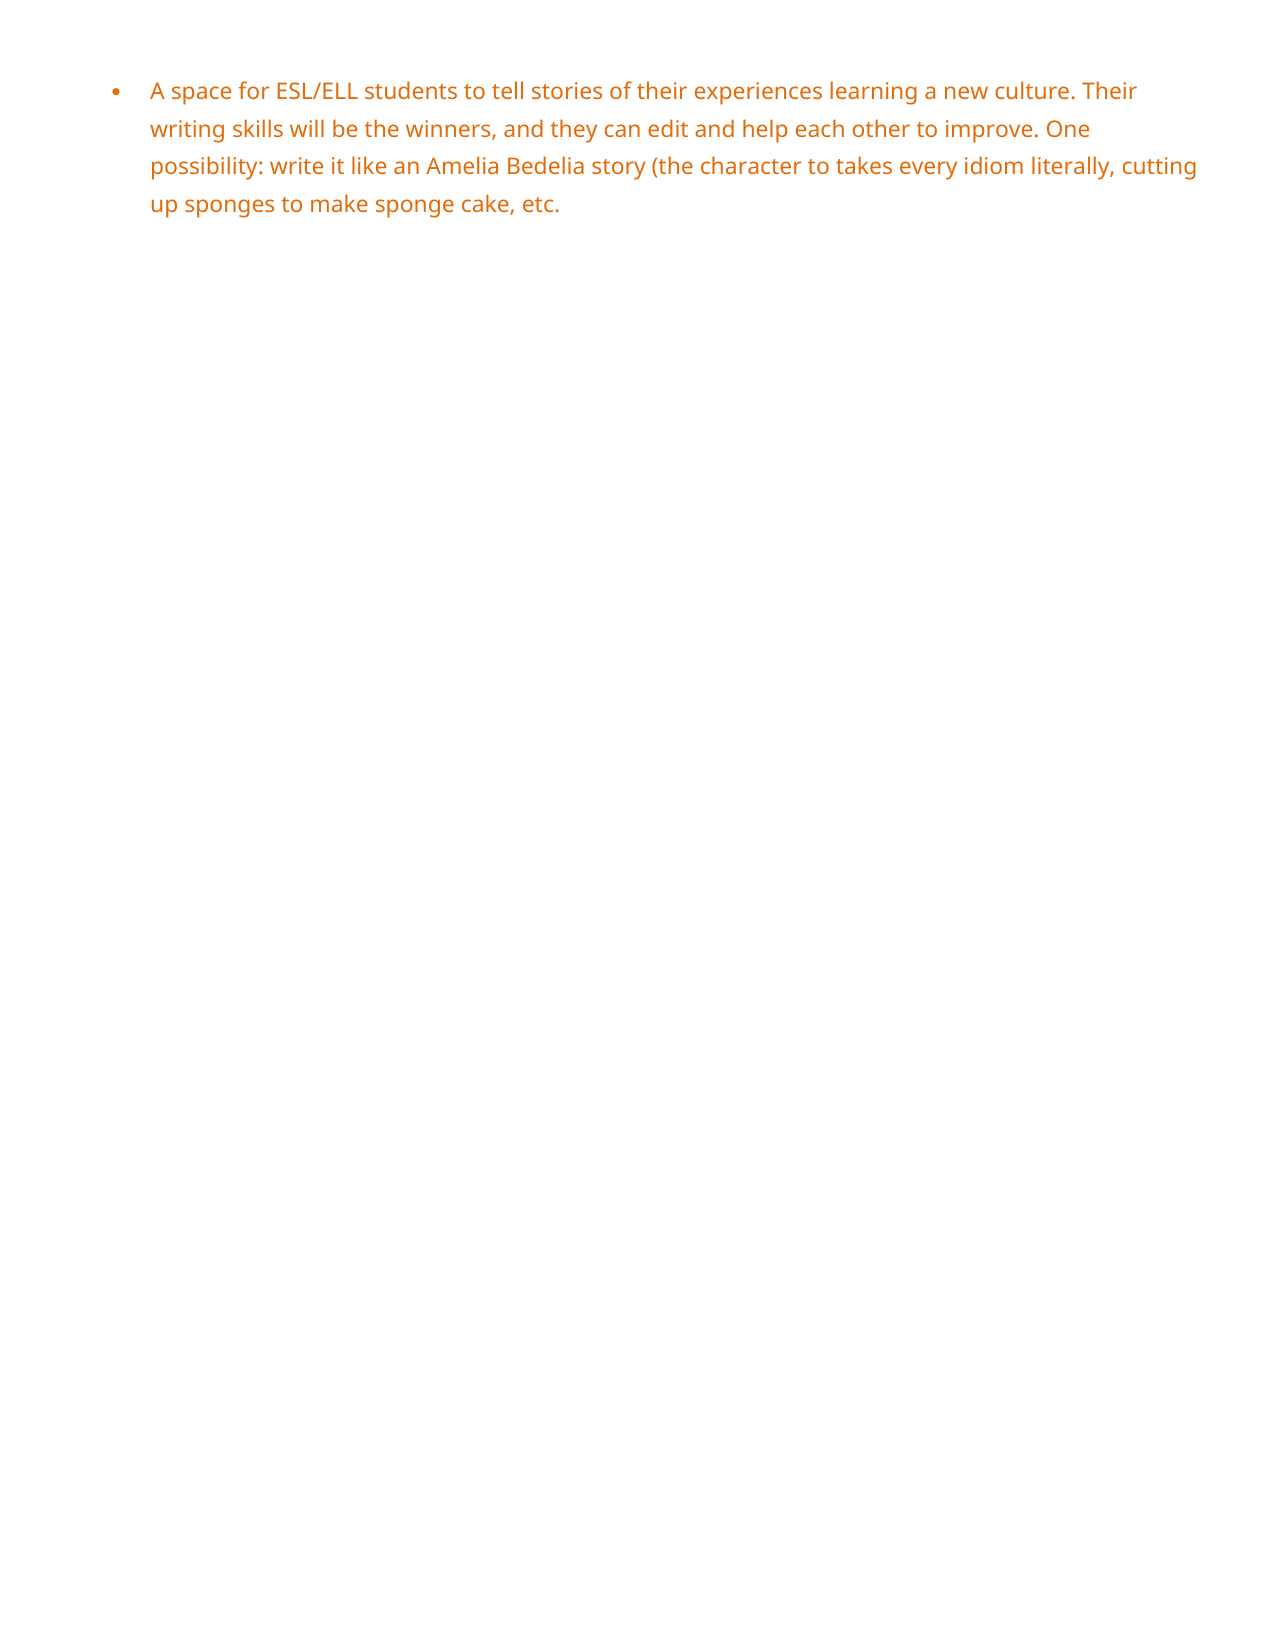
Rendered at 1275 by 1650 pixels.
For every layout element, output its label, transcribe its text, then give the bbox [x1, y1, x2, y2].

list A space for ESL/ELL students to tell stories of their experiences learning a new culture. Their writing skills will be the winners, and they can edit and help each other to improve. One possibility: write it like an Amelia Bedelia story (the character to takes every idiom literally, cutting up sponges to make sponge cake, etc. [112, 75, 1200, 219]
